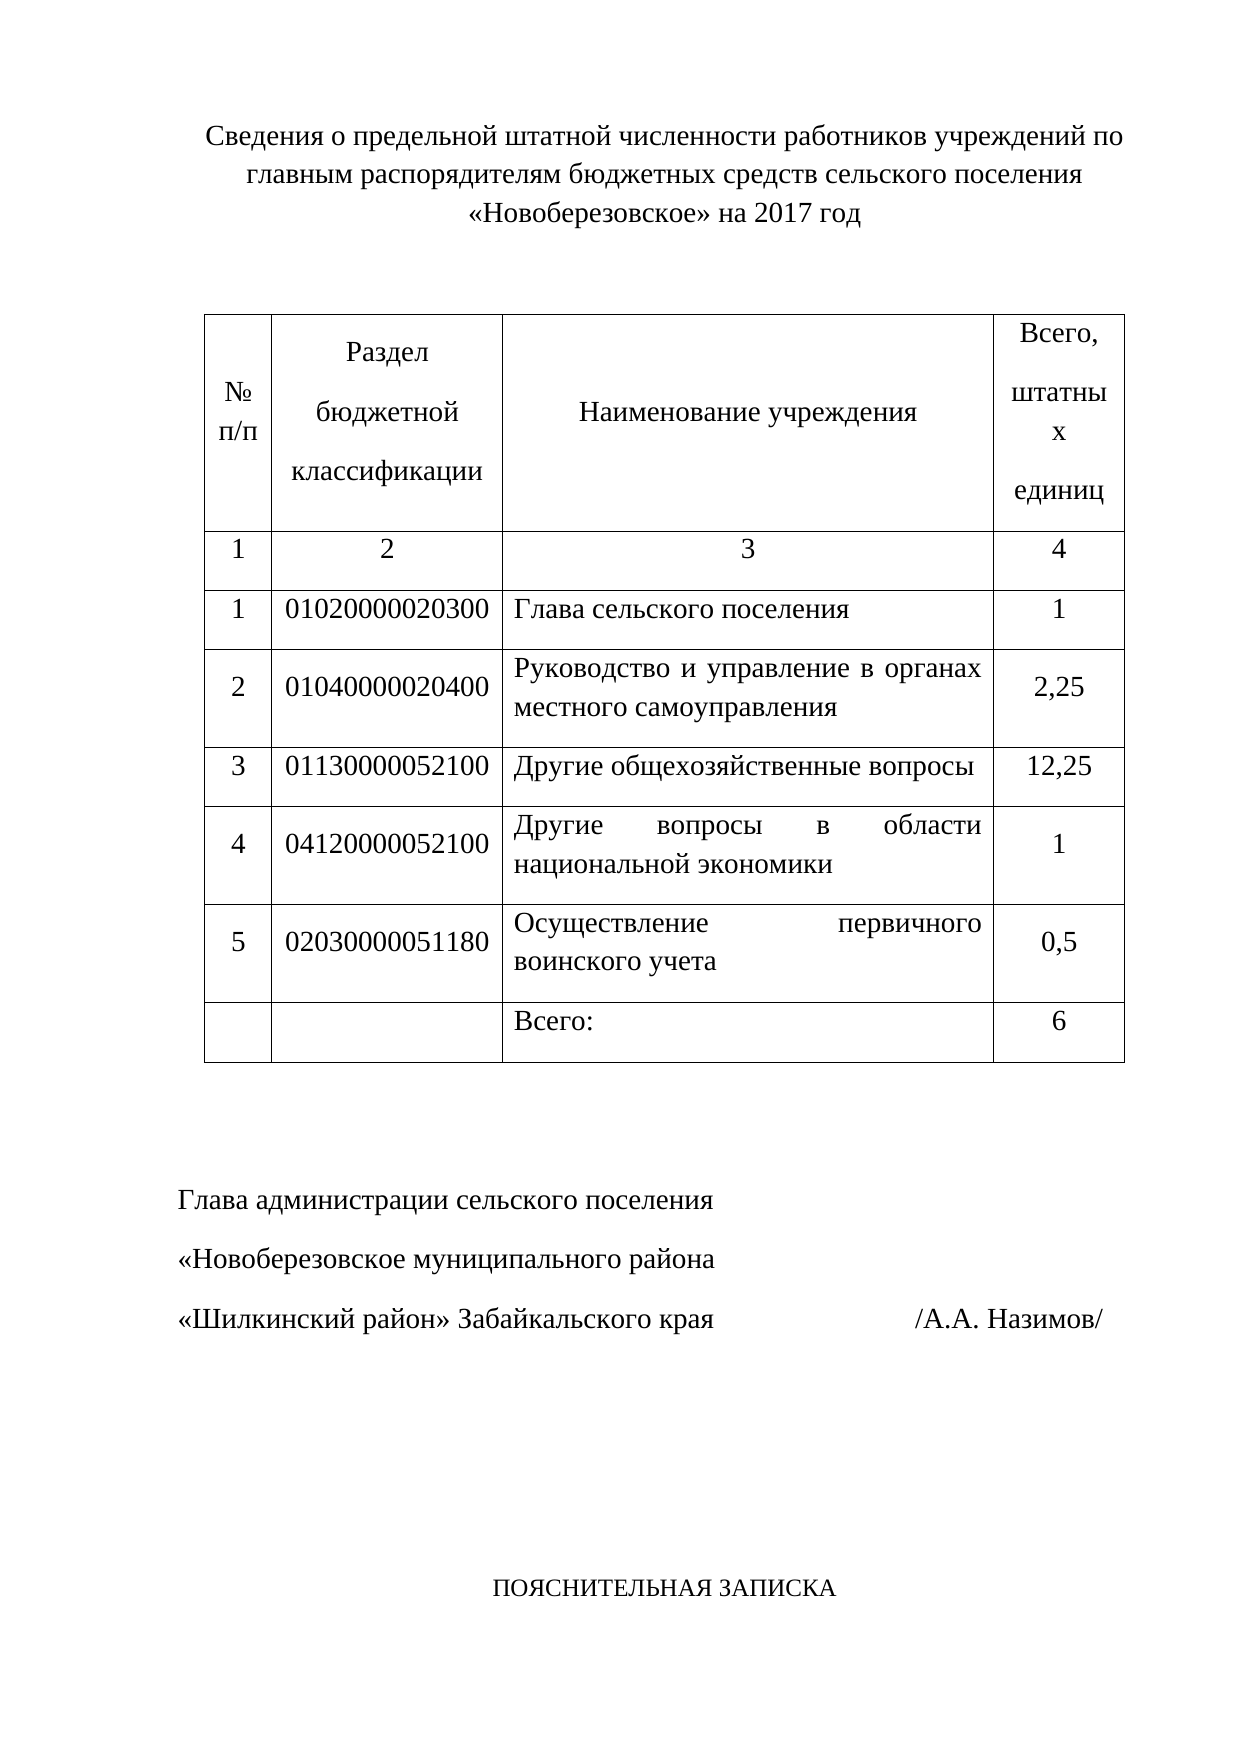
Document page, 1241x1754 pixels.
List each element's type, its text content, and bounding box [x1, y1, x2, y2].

table_cell Руководство и управление в органах местного самоуправления [503, 650, 993, 747]
table_cell 4 [994, 532, 1124, 590]
table_cell 17 [994, 1003, 1124, 1062]
table_cell Другие вопросы в области национальной экономики [503, 807, 993, 904]
table_cell Глава сельского поселения [503, 591, 993, 649]
table_cell 0,5 [994, 905, 1124, 1002]
text «Новоберезовское муниципального района [177, 1241, 1152, 1275]
table_cell 1 [205, 532, 271, 590]
table_cell 3 [503, 532, 993, 590]
table_header Всего, штатных единиц [994, 315, 1124, 531]
table_cell 02030000051180 [272, 905, 502, 1002]
text ПОЯСНИТЕЛЬНАЯ ЗАПИСКА [177, 1573, 1152, 1601]
table_cell [205, 1003, 271, 1062]
table_cell Всего: [503, 1003, 993, 1062]
table_cell 3 [205, 748, 271, 806]
table_cell 1 [205, 591, 271, 649]
text Сведения о предельной штатной численности работников учреждений по главным распорядителям бюджетных средств сельского поселения «Новоберезовское» на 2017 год [177, 118, 1152, 229]
table_cell Осуществление первичного воинского учета [503, 905, 993, 1002]
table_header Раздел бюджетной классификации [272, 315, 502, 531]
table_cell [272, 1003, 502, 1062]
table_cell 01130000052100 [272, 748, 502, 806]
table_cell 2 [272, 532, 502, 590]
table_cell Другие общехозяйственные вопросы [503, 748, 993, 806]
table_header № п/п [205, 315, 271, 531]
table_header Наименование учреждения [503, 315, 993, 531]
table_cell 1 [994, 591, 1124, 649]
table_cell 01020000020300 [272, 591, 502, 649]
table_cell 12,25 [994, 748, 1124, 806]
table_cell 04120000052100 [272, 807, 502, 904]
table_cell 5 [205, 905, 271, 1002]
table_cell 01040000020400 [272, 650, 502, 747]
table_cell 1 [994, 807, 1124, 904]
text Глава администрации сельского поселения [177, 1182, 1152, 1216]
text «Шилкинский район» Забайкальского края /А.А. Назимов/ [177, 1301, 1152, 1334]
table_cell 2,25 [994, 650, 1124, 747]
table_cell 4 [205, 807, 271, 904]
table_cell 2 [205, 650, 271, 747]
